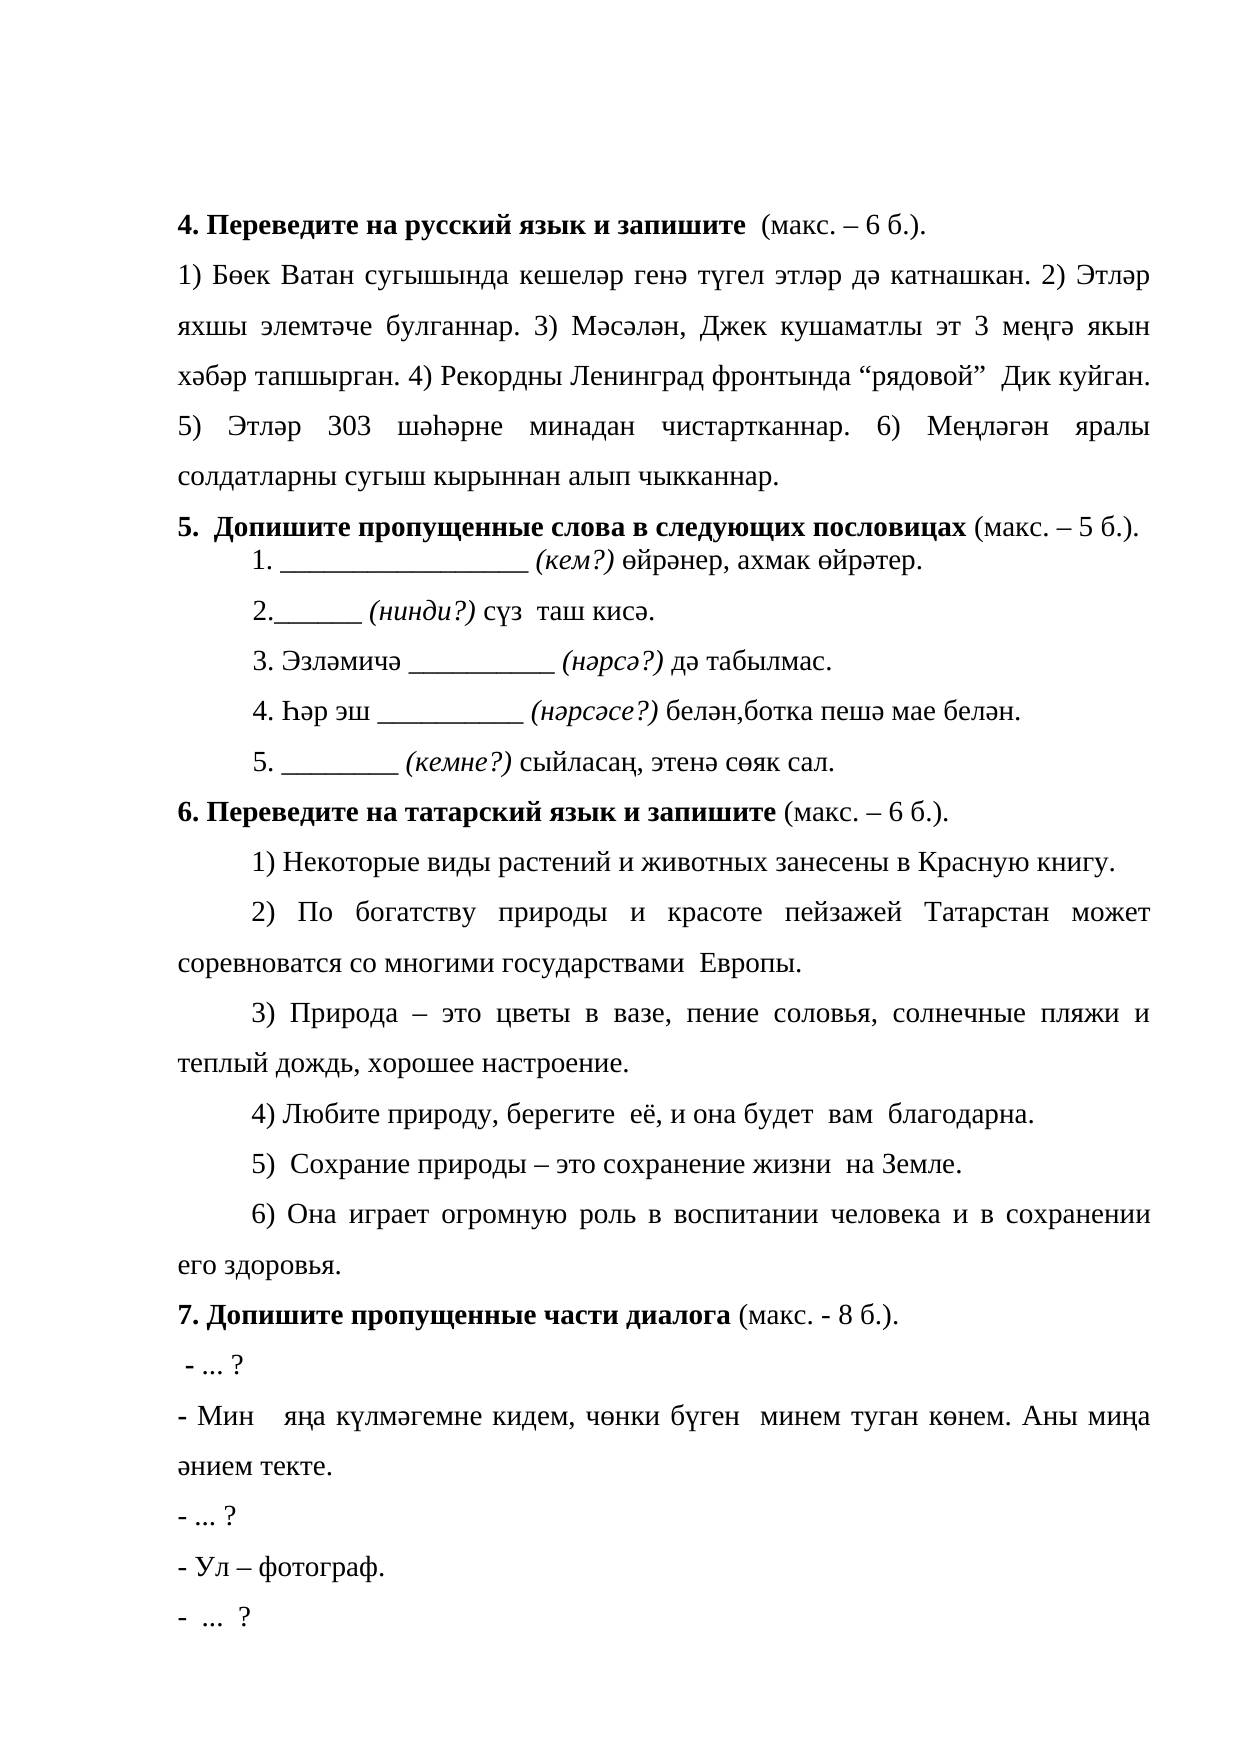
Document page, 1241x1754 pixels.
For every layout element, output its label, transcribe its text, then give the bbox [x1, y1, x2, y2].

text 6. Переведите на татарский язык и запишите (макс. – 6 б.). [177, 794, 1152, 827]
text 2.______ (нинди?) сүз таш кисә. [177, 593, 1152, 626]
text 6) Она играет огромную роль в воспитании человека и в сохранении его здоровья. [177, 1196, 1152, 1280]
text 4. Һәр эш __________ (нәрсәсе?) белән,ботка пешә мае белән. [177, 693, 1152, 727]
text 7. Допишите пропущенные части диалога (макс. - 8 б.). [177, 1297, 1152, 1331]
text 3) Природа – это цветы в вазе, пение соловья, солнечные пляжи и теплый дождь, хорошее настроение. [177, 995, 1152, 1079]
text 5) Сохрание природы – это сохранение жизни на Земле. [177, 1146, 1152, 1180]
text - Ул – фотограф. [177, 1549, 1152, 1582]
text 3. Эзләмичә __________ (нәрсә?) дә табылмас. [177, 643, 1152, 677]
text - ... ? [177, 1599, 1152, 1632]
text - ... ? [177, 1498, 1152, 1532]
text 4. Переведите на русский язык и запишите (макс. – 6 б.). [177, 207, 1152, 241]
text 5. Допишите пропущенные слова в следующих пословицах (макс. – 5 б.). [177, 509, 1152, 542]
text 4) Любите природу, берегите её, и она будет вам благодарна. [177, 1096, 1152, 1129]
text - Мин яңа күлмәгемне кидем, чөнки бүген минем туган көнем. Аны миңа әнием текте. [177, 1398, 1152, 1482]
text 2) По богатству природы и красоте пейзажей Татарстан может соревноватся со многими государствами Европы. [177, 894, 1152, 978]
text 1. _________________ (кем?) өйрәнер, ахмак өйрәтер. [177, 542, 1152, 576]
text - ... ? [177, 1347, 1152, 1381]
text 1) Бөек Ватан сугышында кешеләр генә түгел этләр дә катнашкан. 2) Этләр яхшы элемтәче булганнар. 3) Мәсәлән, Джек кушаматлы эт 3 меңгә якын хәбәр тапшырган. 4) Рекордны Ленинград фронтында “рядовой” Дик куйган. 5) Этләр 303 шәһәрне минадан чистартканнар. 6) Меңләгән яралы солдатларны сугыш кырыннан алып чыкканнар. [177, 257, 1152, 492]
text 1) Некоторые виды растений и животных занесены в Красную книгу. [177, 844, 1152, 878]
text 5. ________ (кемне?) сыйласаң, этенә сөяк сал. [177, 744, 1152, 777]
